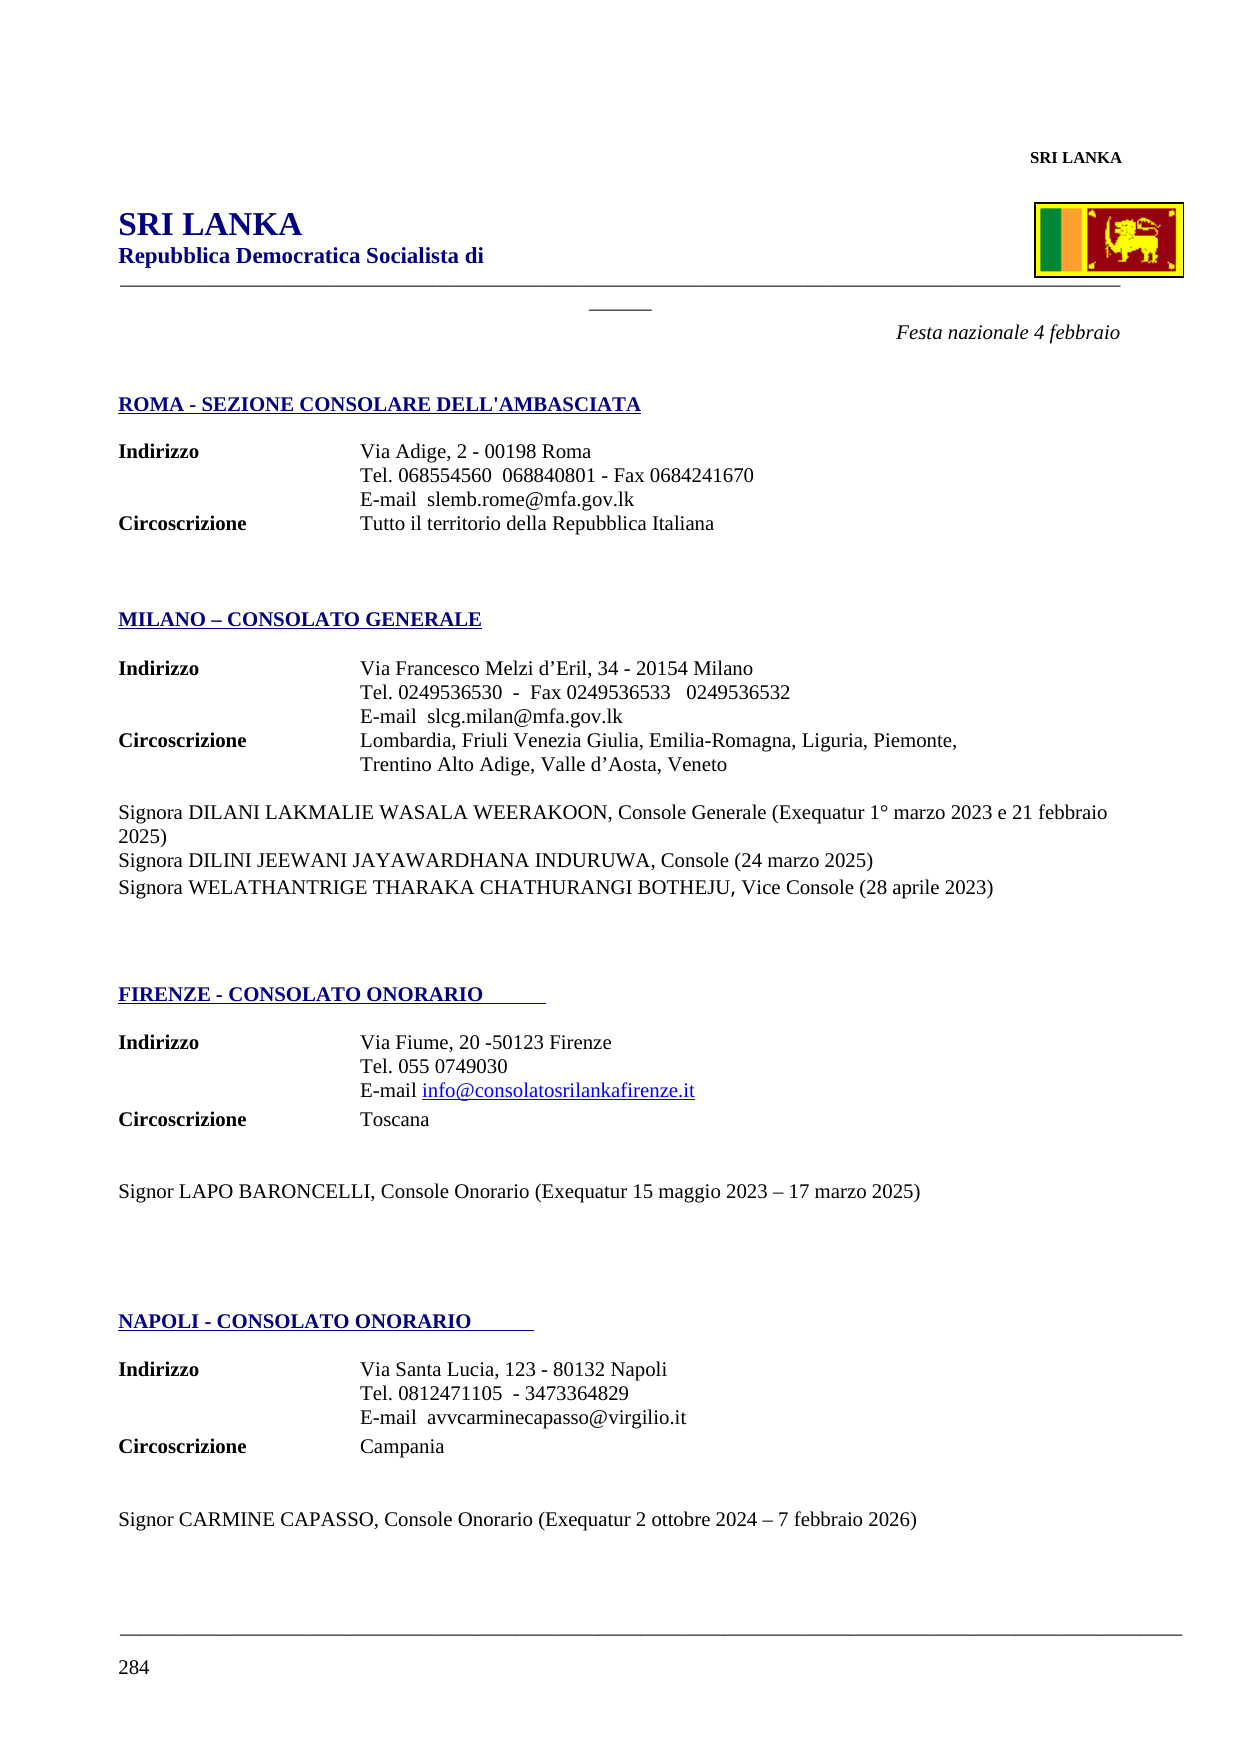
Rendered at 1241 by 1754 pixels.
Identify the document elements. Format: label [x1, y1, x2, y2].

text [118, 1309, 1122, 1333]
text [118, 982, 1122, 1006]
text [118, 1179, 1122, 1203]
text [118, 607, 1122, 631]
picture [1036, 204, 1183, 276]
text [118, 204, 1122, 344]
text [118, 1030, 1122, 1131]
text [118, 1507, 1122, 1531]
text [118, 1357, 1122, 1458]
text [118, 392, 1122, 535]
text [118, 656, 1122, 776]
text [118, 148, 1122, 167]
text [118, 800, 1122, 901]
